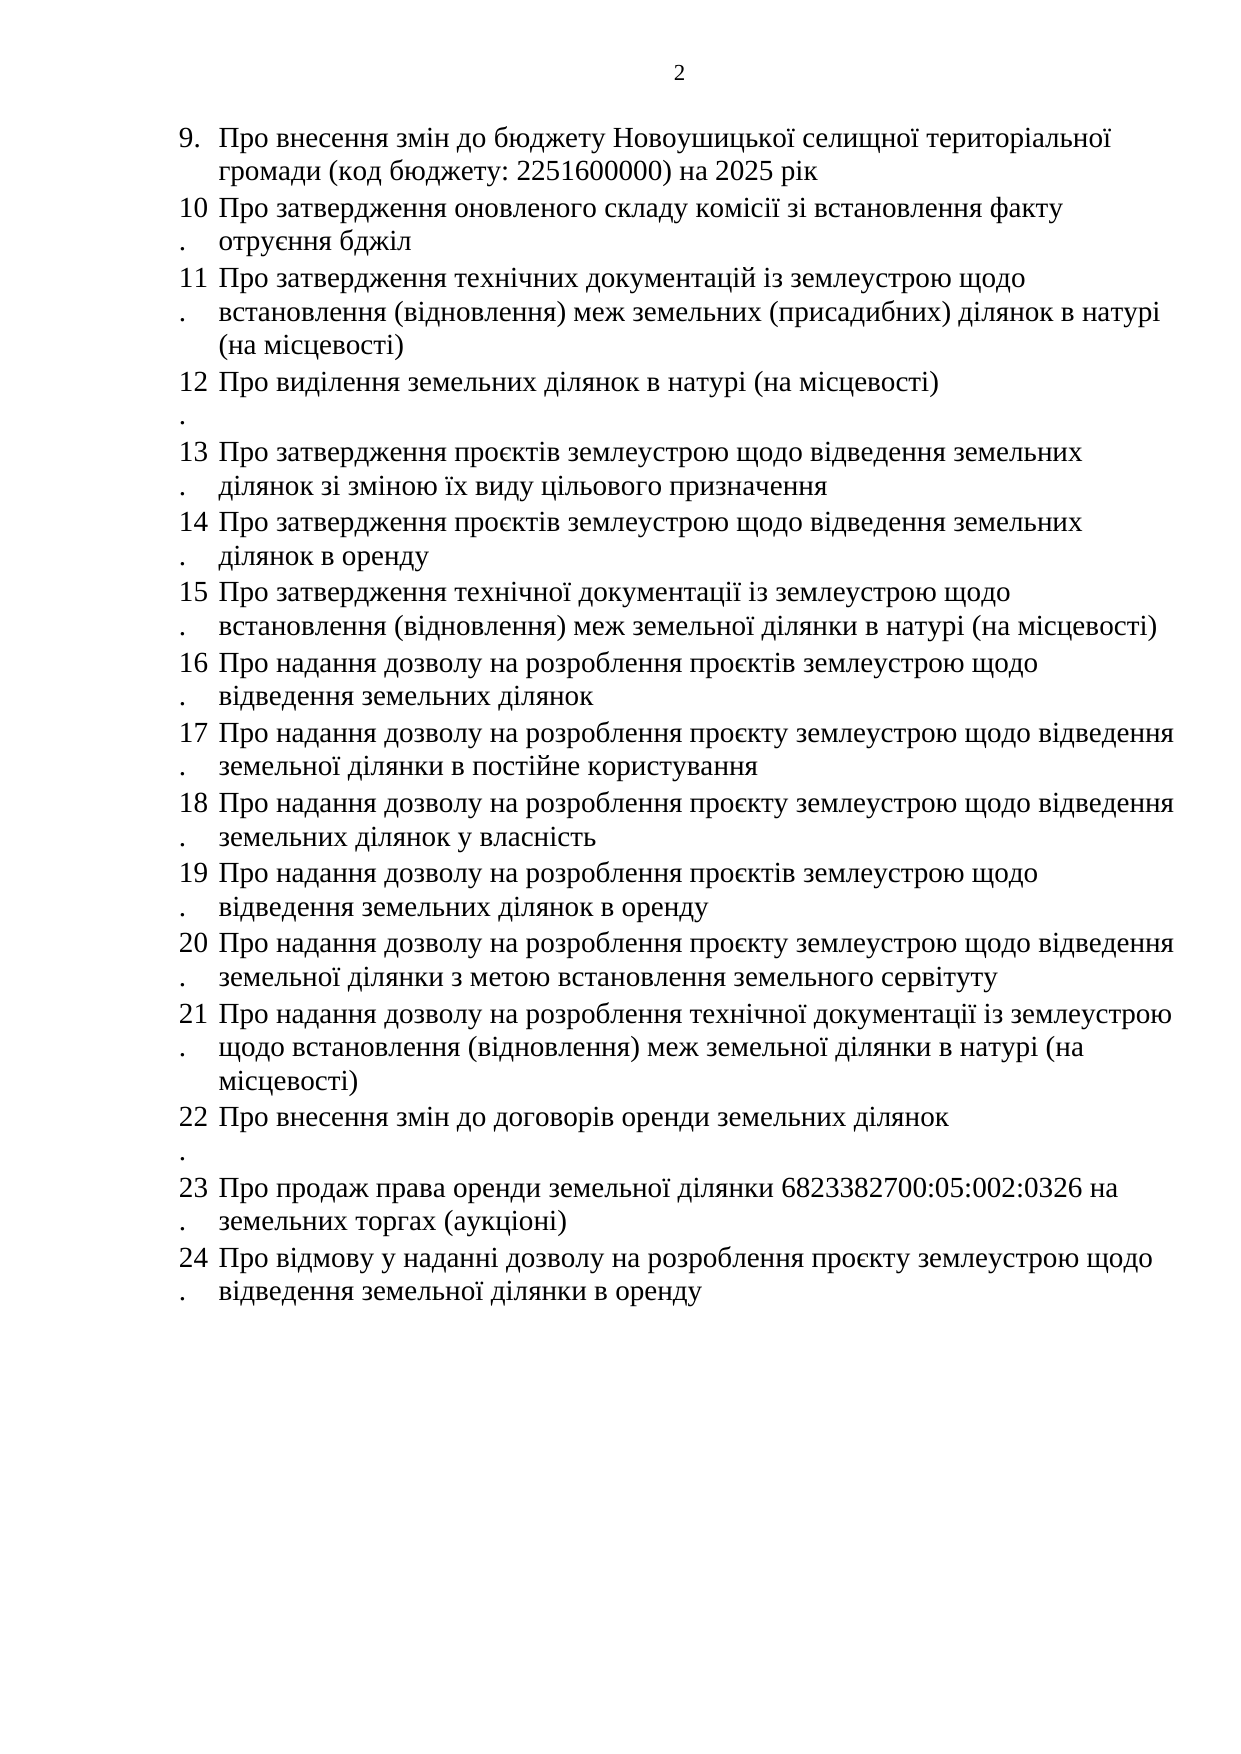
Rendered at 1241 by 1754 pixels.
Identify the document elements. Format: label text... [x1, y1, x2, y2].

table_cell 24. [177, 1238, 217, 1308]
table_cell 21. [177, 994, 217, 1098]
table_cell 18. [177, 784, 217, 854]
table_cell Про надання дозволу на розроблення проєкту землеустрою щодо відведення земельної ділянки з метою встановлення земельного сервітуту [217, 924, 1181, 994]
table_cell Про внесення змін до договорів оренди земельних ділянок [217, 1098, 1181, 1168]
table_cell Про затвердження технічних документацій із землеустрою щодо встановлення (відновлення) меж земельних (присадибних) ділянок в натурі (на місцевості) [217, 259, 1181, 362]
table_cell Про надання дозволу на розроблення проєкту землеустрою щодо відведення земельної ділянки в постійне користування [217, 713, 1181, 783]
table_cell Про затвердження проєктів землеустрою щодо відведення земельних ділянок зі зміною їх виду цільового призначення [217, 433, 1181, 503]
table_cell 14. [177, 503, 217, 573]
table_cell 22. [177, 1098, 217, 1168]
table_cell Про відмову у наданні дозволу на розроблення проєкту землеустрою щодо відведення земельної ділянки в оренду [217, 1238, 1181, 1308]
table_cell 15. [177, 573, 217, 643]
table_cell Про затвердження технічної документації із землеустрою щодо встановлення (відновлення) меж земельної ділянки в натурі (на місцевості) [217, 573, 1181, 643]
table_cell Про затвердження оновленого складу комісії зі встановлення факту отруєння бджіл [217, 188, 1181, 258]
table_cell Про затвердження проєктів землеустрою щодо відведення земельних ділянок в оренду [217, 503, 1181, 573]
table_cell Про внесення змін до бюджету Новоушицької селищної територіальної громади (код бюджету: 2251600000) на 2025 рік [217, 118, 1181, 188]
table_cell 10. [177, 188, 217, 258]
table_cell Про надання дозволу на розроблення проєктів землеустрою щодо відведення земельних ділянок [217, 643, 1181, 713]
table_cell Про надання дозволу на розроблення проєкту землеустрою щодо відведення земельних ділянок у власність [217, 784, 1181, 854]
table_cell 9. [177, 118, 217, 188]
table_cell 19. [177, 854, 217, 924]
table_cell 12. [177, 362, 217, 432]
table_cell Про продаж права оренди земельної ділянки 6823382700:05:002:0326 на земельних торгах (аукціоні) [217, 1168, 1181, 1238]
table_cell 23. [177, 1168, 217, 1238]
table_cell Про надання дозволу на розроблення технічної документації із землеустрою щодо встановлення (відновлення) меж земельної ділянки в натурі (на місцевості) [217, 994, 1181, 1098]
table_cell Про надання дозволу на розроблення проєктів землеустрою щодо відведення земельних ділянок в оренду [217, 854, 1181, 924]
table_cell 17. [177, 713, 217, 783]
table_cell 13. [177, 433, 217, 503]
table_cell 11. [177, 259, 217, 362]
table_cell Про виділення земельних ділянок в натурі (на місцевості) [217, 362, 1181, 432]
table_cell 16. [177, 643, 217, 713]
table_cell 20. [177, 924, 217, 994]
